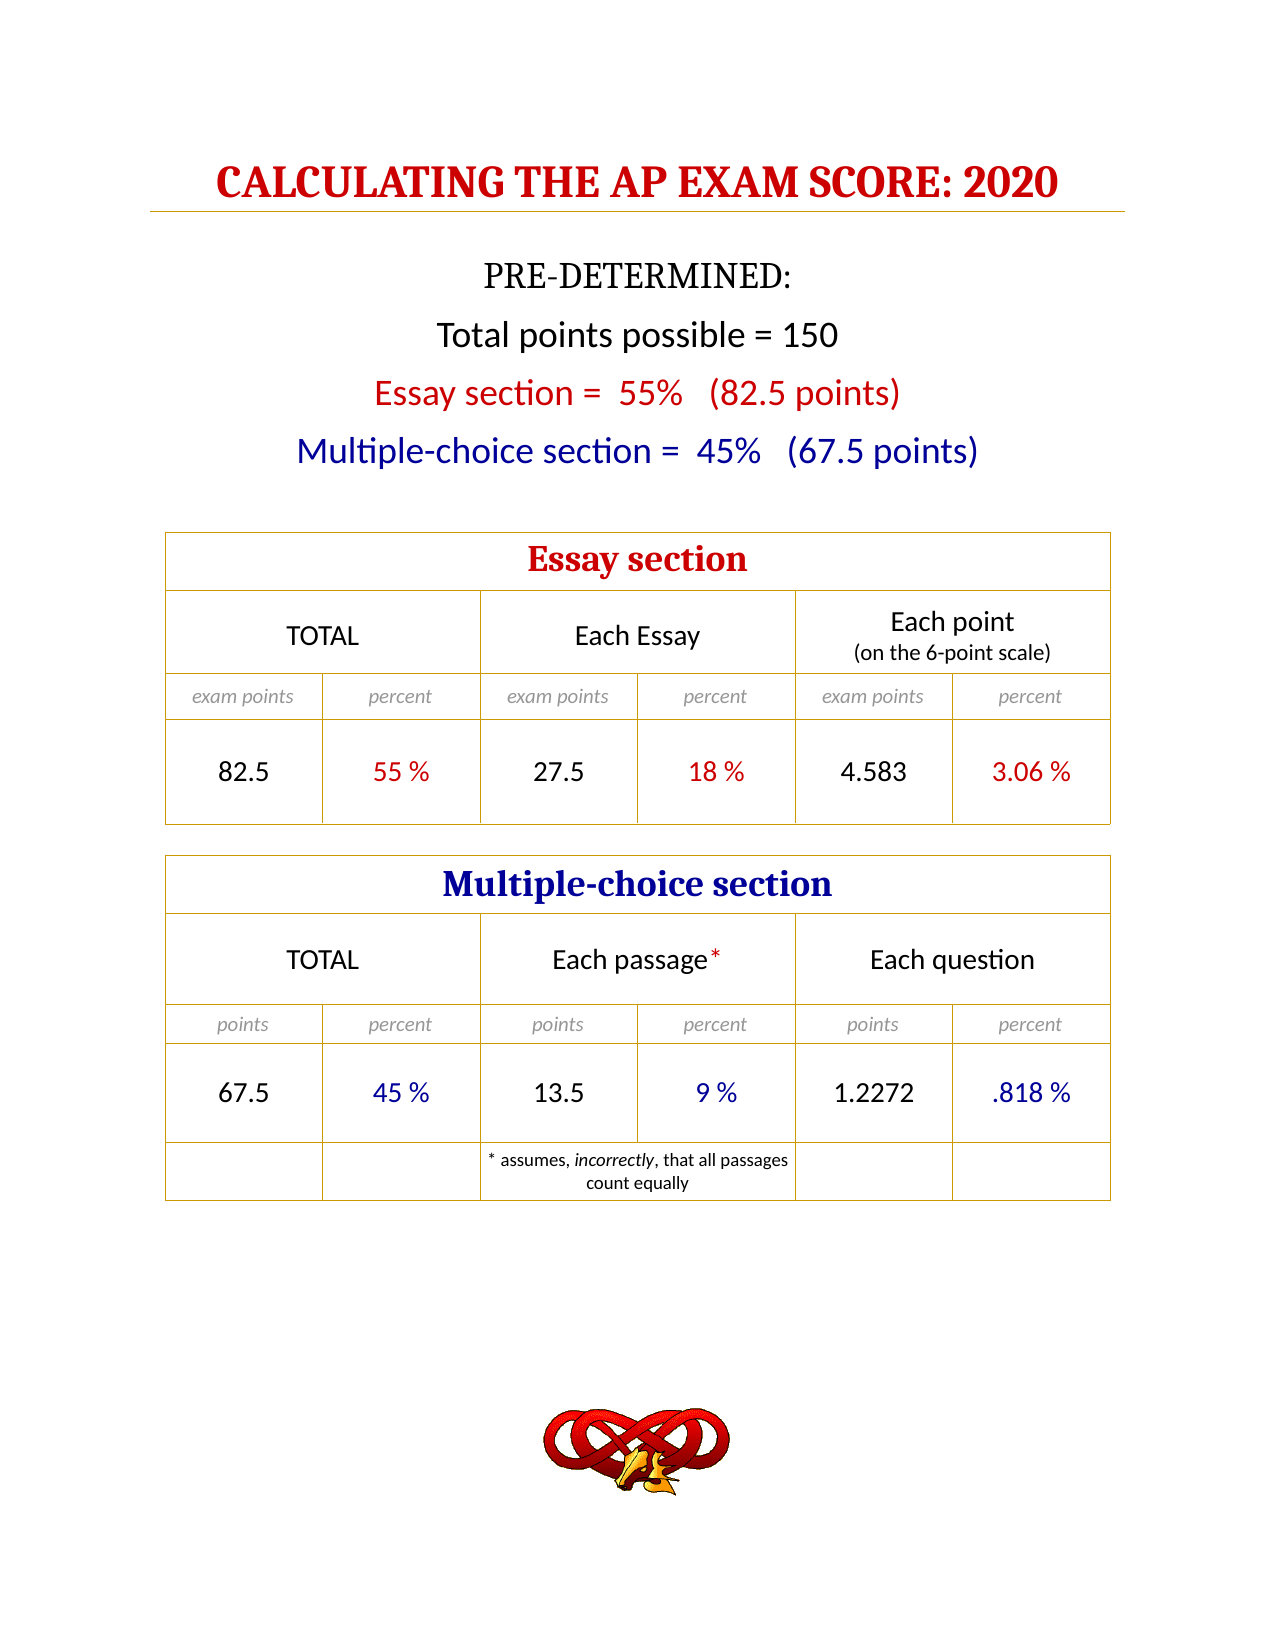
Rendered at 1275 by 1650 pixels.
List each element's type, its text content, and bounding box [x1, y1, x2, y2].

table_cell Each passage* [481, 914, 795, 1004]
table_cell points [481, 1005, 637, 1042]
table_cell * assumes, incorrectly, that all passages count equally [481, 1143, 795, 1200]
table_cell [953, 1143, 1110, 1200]
table_cell 1.2272 [796, 1044, 952, 1142]
text Total points possible = 150 [150, 311, 1125, 357]
picture [541, 1405, 734, 1500]
table_cell 82.5 [166, 720, 322, 823]
table_cell Each Essay [481, 591, 795, 672]
table_cell 13.5 [481, 1044, 637, 1142]
table_cell TOTAL [166, 914, 480, 1004]
table_cell exam points [481, 674, 637, 718]
table_cell percent [953, 674, 1110, 718]
table_cell percent [323, 674, 480, 718]
table_cell TOTAL [166, 591, 480, 672]
table_cell .818 % [953, 1044, 1110, 1142]
table_cell points [796, 1005, 952, 1042]
table_cell [796, 1143, 952, 1200]
table_cell exam points [796, 674, 952, 718]
table_cell 9 % [638, 1044, 795, 1142]
table_cell percent [953, 1005, 1110, 1042]
table_cell [323, 1143, 480, 1200]
table_cell percent [638, 1005, 795, 1042]
table_cell Each question [796, 914, 1110, 1004]
table_cell percent [638, 674, 795, 718]
table_cell 4.583 [796, 720, 952, 823]
text Multiple-choice section = 45% (67.5 points) [150, 427, 1125, 473]
table_cell 27.5 [481, 720, 637, 823]
table_cell exam points [166, 674, 322, 718]
table_cell Each point (on the 6-point scale) [796, 591, 1110, 672]
table_cell 18 % [638, 720, 795, 823]
table_cell 3.06 % [953, 720, 1110, 823]
text PRE-DETERMINED: [150, 255, 1125, 298]
text CALCULATING THE AP EXAM SCORE: 2020 [150, 156, 1125, 211]
table_cell percent [323, 1005, 480, 1042]
table_cell 55 % [323, 720, 480, 823]
table_cell [166, 1143, 322, 1200]
table_header Multiple-choice section [166, 856, 1110, 913]
table_header Essay section [166, 533, 1110, 590]
table_cell 45 % [323, 1044, 480, 1142]
text Essay section = 55% (82.5 points) [150, 369, 1125, 415]
table_cell points [166, 1005, 322, 1042]
table_cell 67.5 [166, 1044, 322, 1142]
